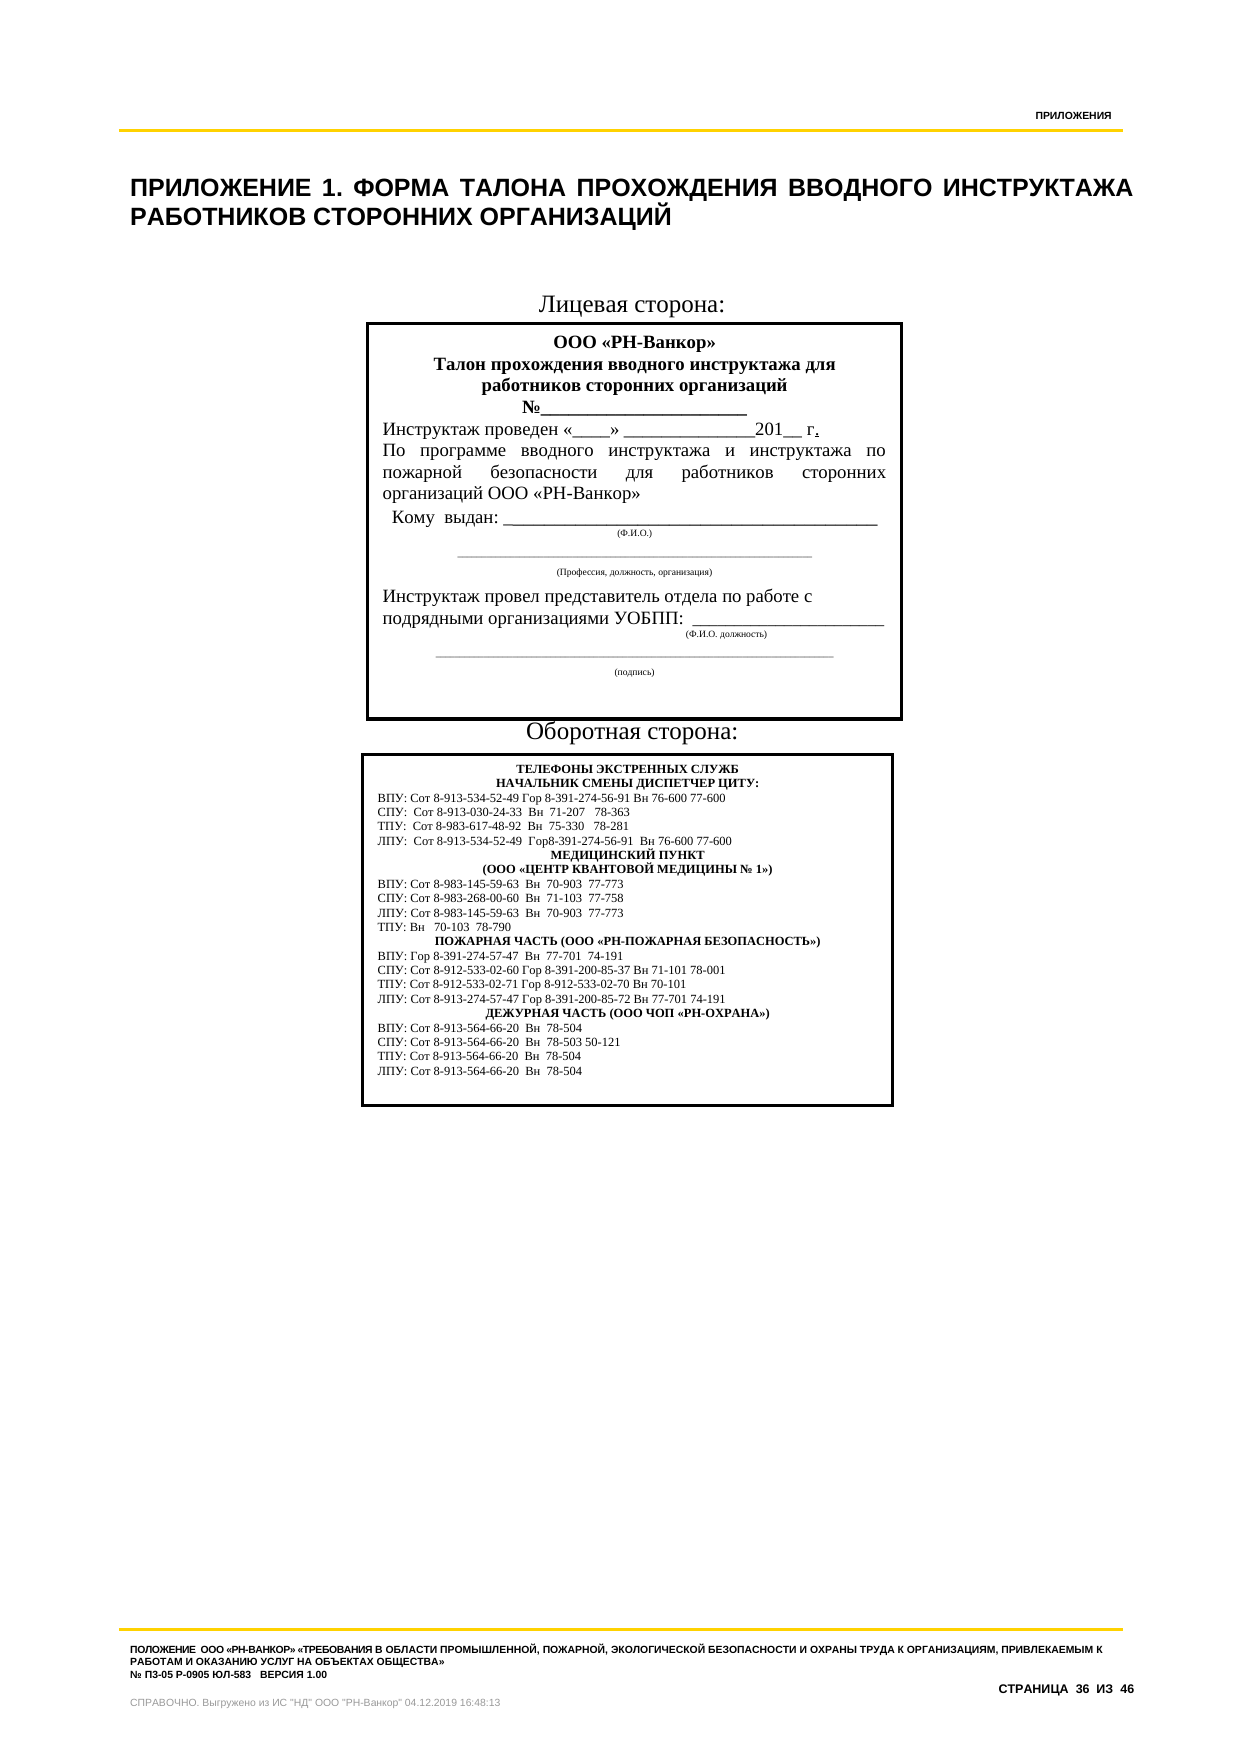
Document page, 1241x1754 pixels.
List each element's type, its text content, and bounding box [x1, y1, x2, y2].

text ПРИЛОЖЕНИЕ 1. Форма талона прохождения вводного инструктажа работников сторонних организаций [130, 173, 1134, 231]
text Лицевая сторона: [130, 289, 1134, 318]
text Оборотная сторона: [130, 716, 1134, 745]
